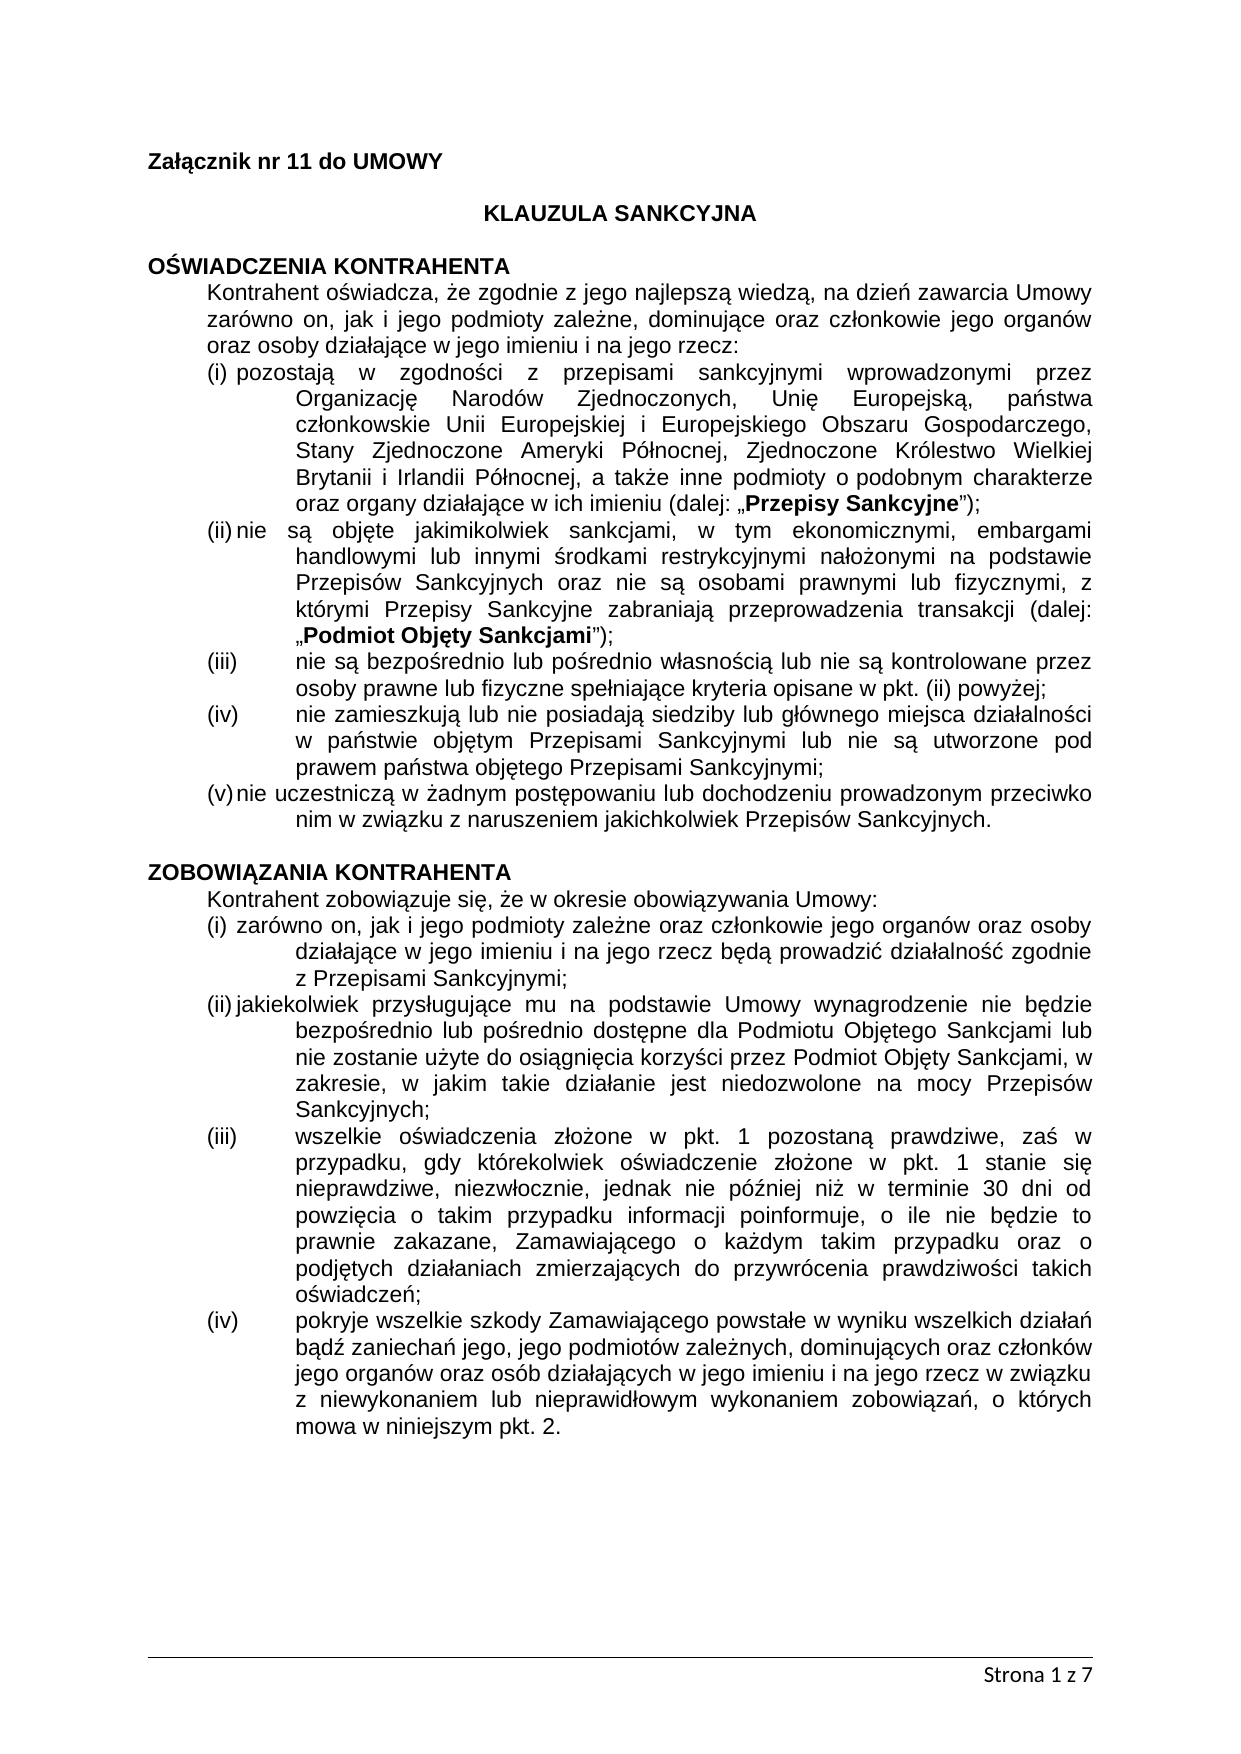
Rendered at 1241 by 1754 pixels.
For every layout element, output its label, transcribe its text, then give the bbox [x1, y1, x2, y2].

list jakiekolwiek przysługujące mu na podstawie Umowy wynagrodzenie nie będzie bezpośrednio lub pośrednio dostępne dla Podmiotu Objętego Sankcjami lub nie zostanie użyte do osiągnięcia korzyści przez Podmiot Objęty Sankcjami, w zakresie, w jakim takie działanie jest niedozwolone na mocy Przepisów Sankcyjnych; [207, 991, 1093, 1123]
text Zobowiązania KONTRAHENTA [148, 859, 1093, 886]
text Kontrahent oświadcza, że zgodnie z jego najlepszą wiedzą, na dzień zawarcia Umowy zarówno on, jak i jego podmioty zależne, dominujące oraz członkowie jego organów oraz osoby działające w jego imieniu i na jego rzecz: [207, 279, 1093, 358]
list nie są objęte jakimikolwiek sankcjami, w tym ekonomicznymi, embargami handlowymi lub innymi środkami restrykcyjnymi nałożonymi na podstawie Przepisów Sankcyjnych oraz nie są osobami prawnymi lub fizycznymi, z którymi Przepisy Sankcyjne zabraniają przeprowadzenia transakcji (dalej: „Podmiot Objęty Sankcjami”); [207, 517, 1093, 648]
list nie są bezpośrednio lub pośrednio własnością lub nie są kontrolowane przez osoby prawne lub fizyczne spełniające kryteria opisane w pkt. (ii) powyżej; [207, 648, 1093, 701]
list nie uczestniczą w żadnym postępowaniu lub dochodzeniu prowadzonym przeciwko nim w związku z naruszeniem jakichkolwiek Przepisów Sankcyjnych. [207, 780, 1093, 833]
text Kontrahent zobowiązuje się, że w okresie obowiązywania Umowy: [207, 886, 1093, 912]
text Załącznik nr 11 do UMOWY [148, 148, 1093, 174]
list zarówno on, jak i jego podmioty zależne oraz członkowie jego organów oraz osoby działające w jego imieniu i na jego rzecz będą prowadzić działalność zgodnie z Przepisami Sankcyjnymi; [207, 912, 1093, 991]
list pozostają w zgodności z przepisami sankcyjnymi wprowadzonymi przez Organizację Narodów Zjednoczonych, Unię Europejską, państwa członkowskie Unii Europejskiej i Europejskiego Obszaru Gospodarczego, Stany Zjednoczone Ameryki Północnej, Zjednoczone Królestwo Wielkiej Brytanii i Irlandii Północnej, a także inne podmioty o podobnym charakterze oraz organy działające w ich imieniu (dalej: „Przepisy Sankcyjne”); [207, 358, 1093, 517]
text Oświadczenia KONTRAHENTA [148, 253, 1093, 279]
list pokryje wszelkie szkody Zamawiającego powstałe w wyniku wszelkich działań bądź zaniechań jego, jego podmiotów zależnych, dominujących oraz członków jego organów oraz osób działających w jego imieniu i na jego rzecz w związku z niewykonaniem lub nieprawidłowym wykonaniem zobowiązań, o których mowa w niniejszym pkt. 2. [207, 1307, 1093, 1439]
list wszelkie oświadczenia złożone w pkt. 1 pozostaną prawdziwe, zaś w przypadku, gdy którekolwiek oświadczenie złożone w pkt. 1 stanie się nieprawdziwe, niezwłocznie, jednak nie później niż w terminie 30 dni od powzięcia o takim przypadku informacji poinformuje, o ile nie będzie to prawnie zakazane, Zamawiającego o każdym takim przypadku oraz o podjętych działaniach zmierzających do przywrócenia prawdziwości takich oświadczeń; [207, 1123, 1093, 1307]
list nie zamieszkują lub nie posiadają siedziby lub głównego miejsca działalności w państwie objętym Przepisami Sankcyjnymi lub nie są utworzone pod prawem państwa objętego Przepisami Sankcyjnymi; [207, 701, 1093, 780]
text Klauzula Sankcyjna [148, 200, 1093, 227]
